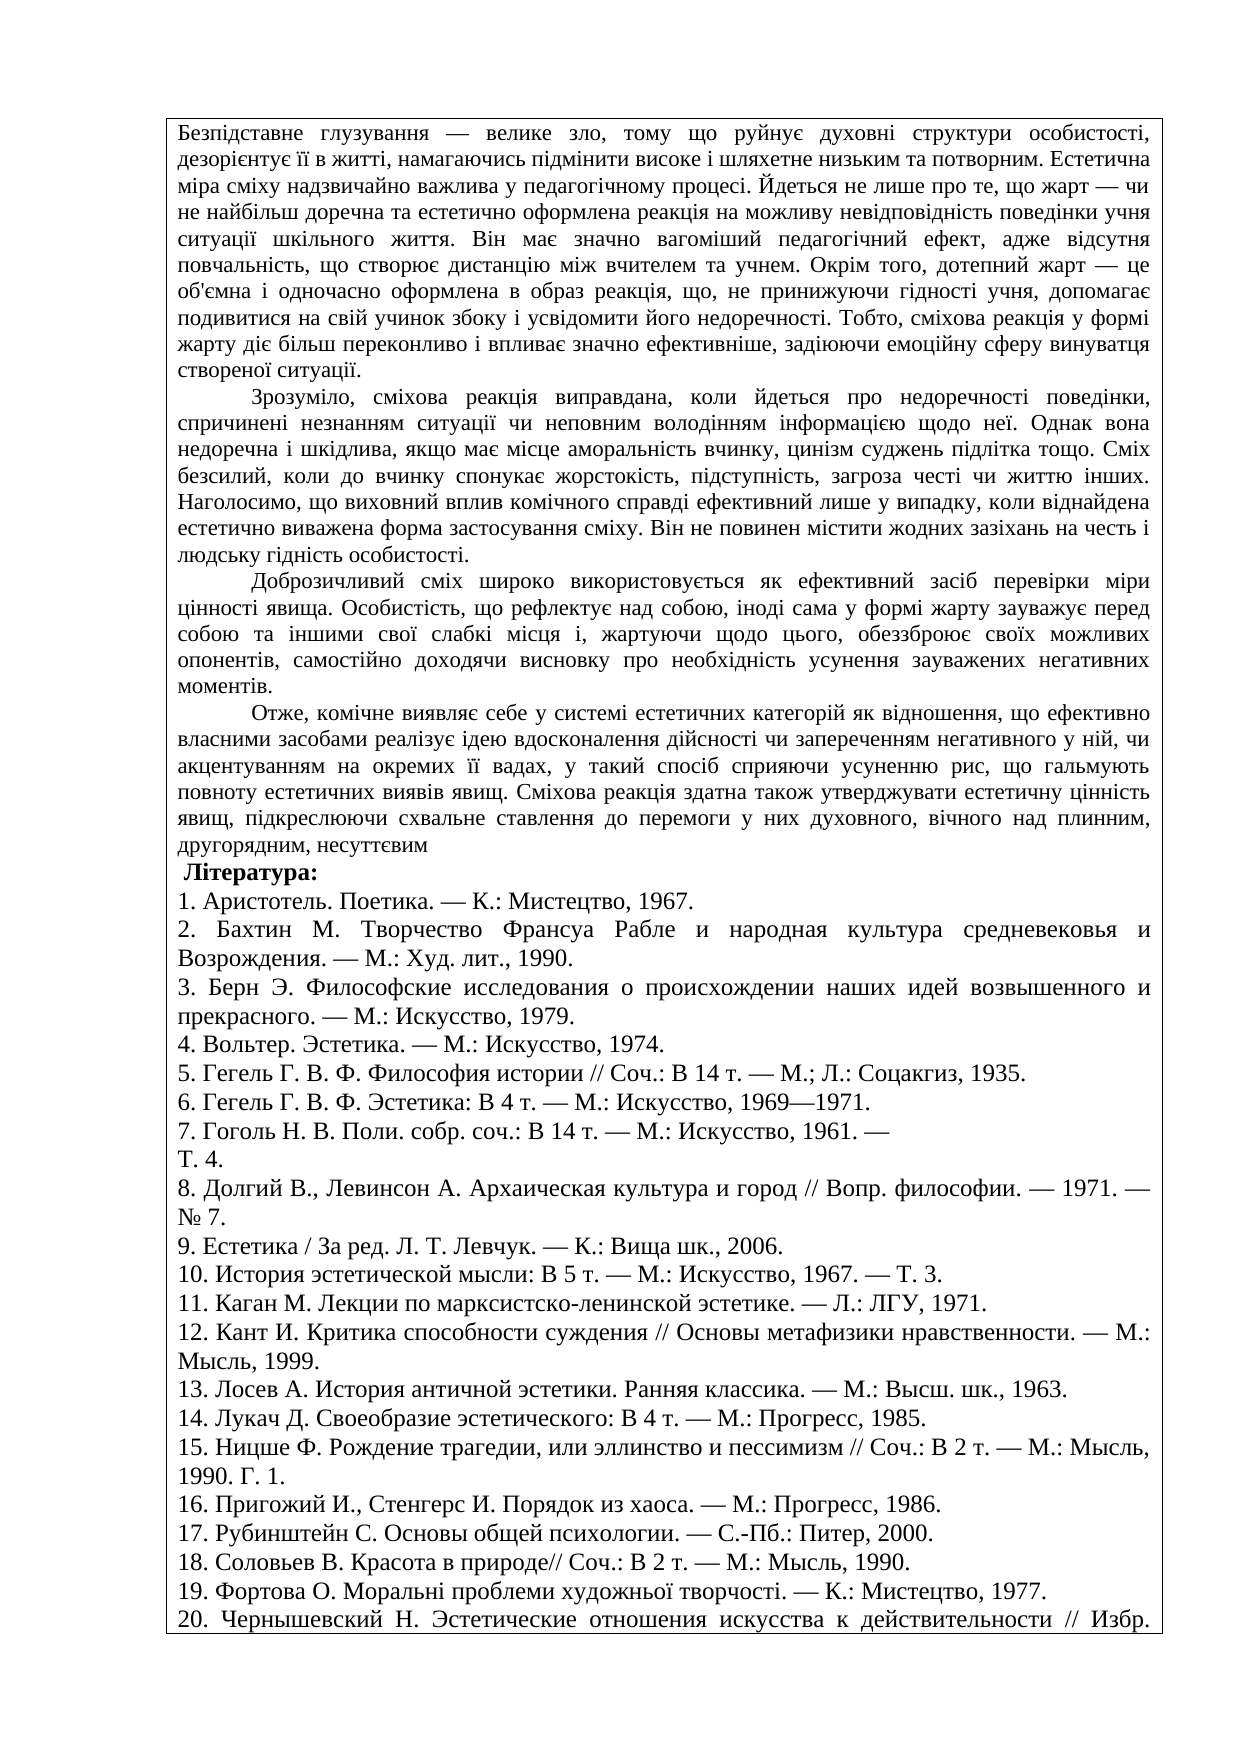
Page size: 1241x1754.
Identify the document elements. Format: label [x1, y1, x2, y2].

table_cell [167, 119, 1162, 1633]
